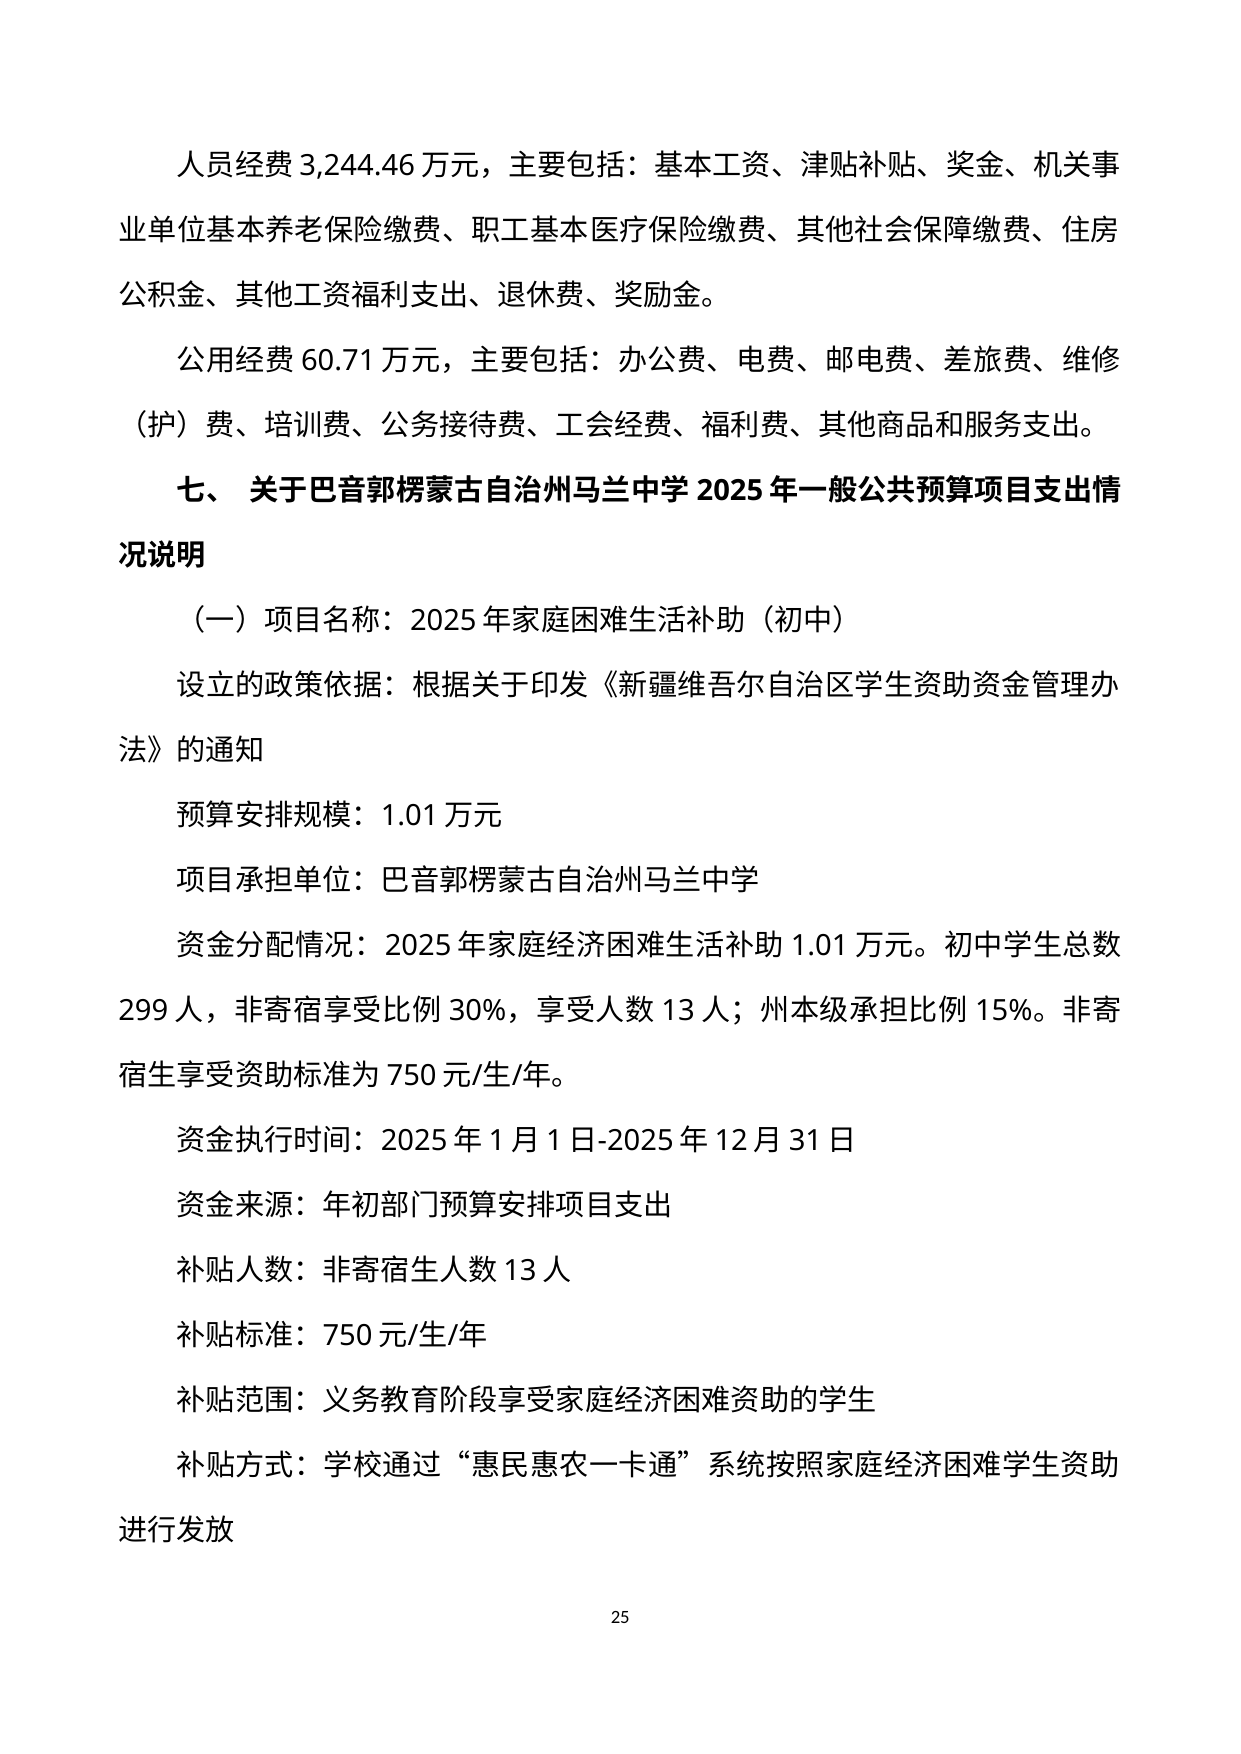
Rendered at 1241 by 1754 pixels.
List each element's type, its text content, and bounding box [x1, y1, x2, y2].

text 补贴标准：750元/生/年 [118, 1300, 1122, 1365]
text 资金来源：年初部门预算安排项目支出 [118, 1170, 1122, 1235]
text 预算安排规模：1.01万元 [118, 780, 1122, 845]
text 补贴人数：非寄宿生人数13人 [118, 1235, 1122, 1300]
text （一）项目名称：2025年家庭困难生活补助（初中） [118, 585, 1122, 650]
text 公用经费60.71万元，主要包括：办公费、电费、邮电费、差旅费、维修（护）费、培训费、公务接待费、工会经费、福利费、其他商品和服务支出。 [118, 325, 1122, 455]
text 资金执行时间：2025年1月1日-2025年12月31日 [118, 1105, 1122, 1170]
text 资金分配情况：2025年家庭经济困难生活补助1.01万元。初中学生总数299人，非寄宿享受比例30%，享受人数13人；州本级承担比例15%。非寄宿生享受资助标准为750元/生/年。 [118, 910, 1122, 1105]
subtitle 关于巴音郭楞蒙古自治州马兰中学2025年一般公共预算项目支出情况说明 [118, 455, 1122, 585]
text 补贴方式：学校通过“惠民惠农一卡通”系统按照家庭经济困难学生资助进行发放 [118, 1430, 1122, 1560]
text 设立的政策依据：根据关于印发《新疆维吾尔自治区学生资助资金管理办法》的通知 [118, 650, 1122, 780]
text 人员经费3,244.46万元，主要包括：基本工资、津贴补贴、奖金、机关事业单位基本养老保险缴费、职工基本医疗保险缴费、其他社会保障缴费、住房公积金、其他工资福利支出、退休费、奖励金。 [118, 130, 1122, 325]
text 项目承担单位：巴音郭楞蒙古自治州马兰中学 [118, 845, 1122, 910]
text 补贴范围：义务教育阶段享受家庭经济困难资助的学生 [118, 1365, 1122, 1430]
